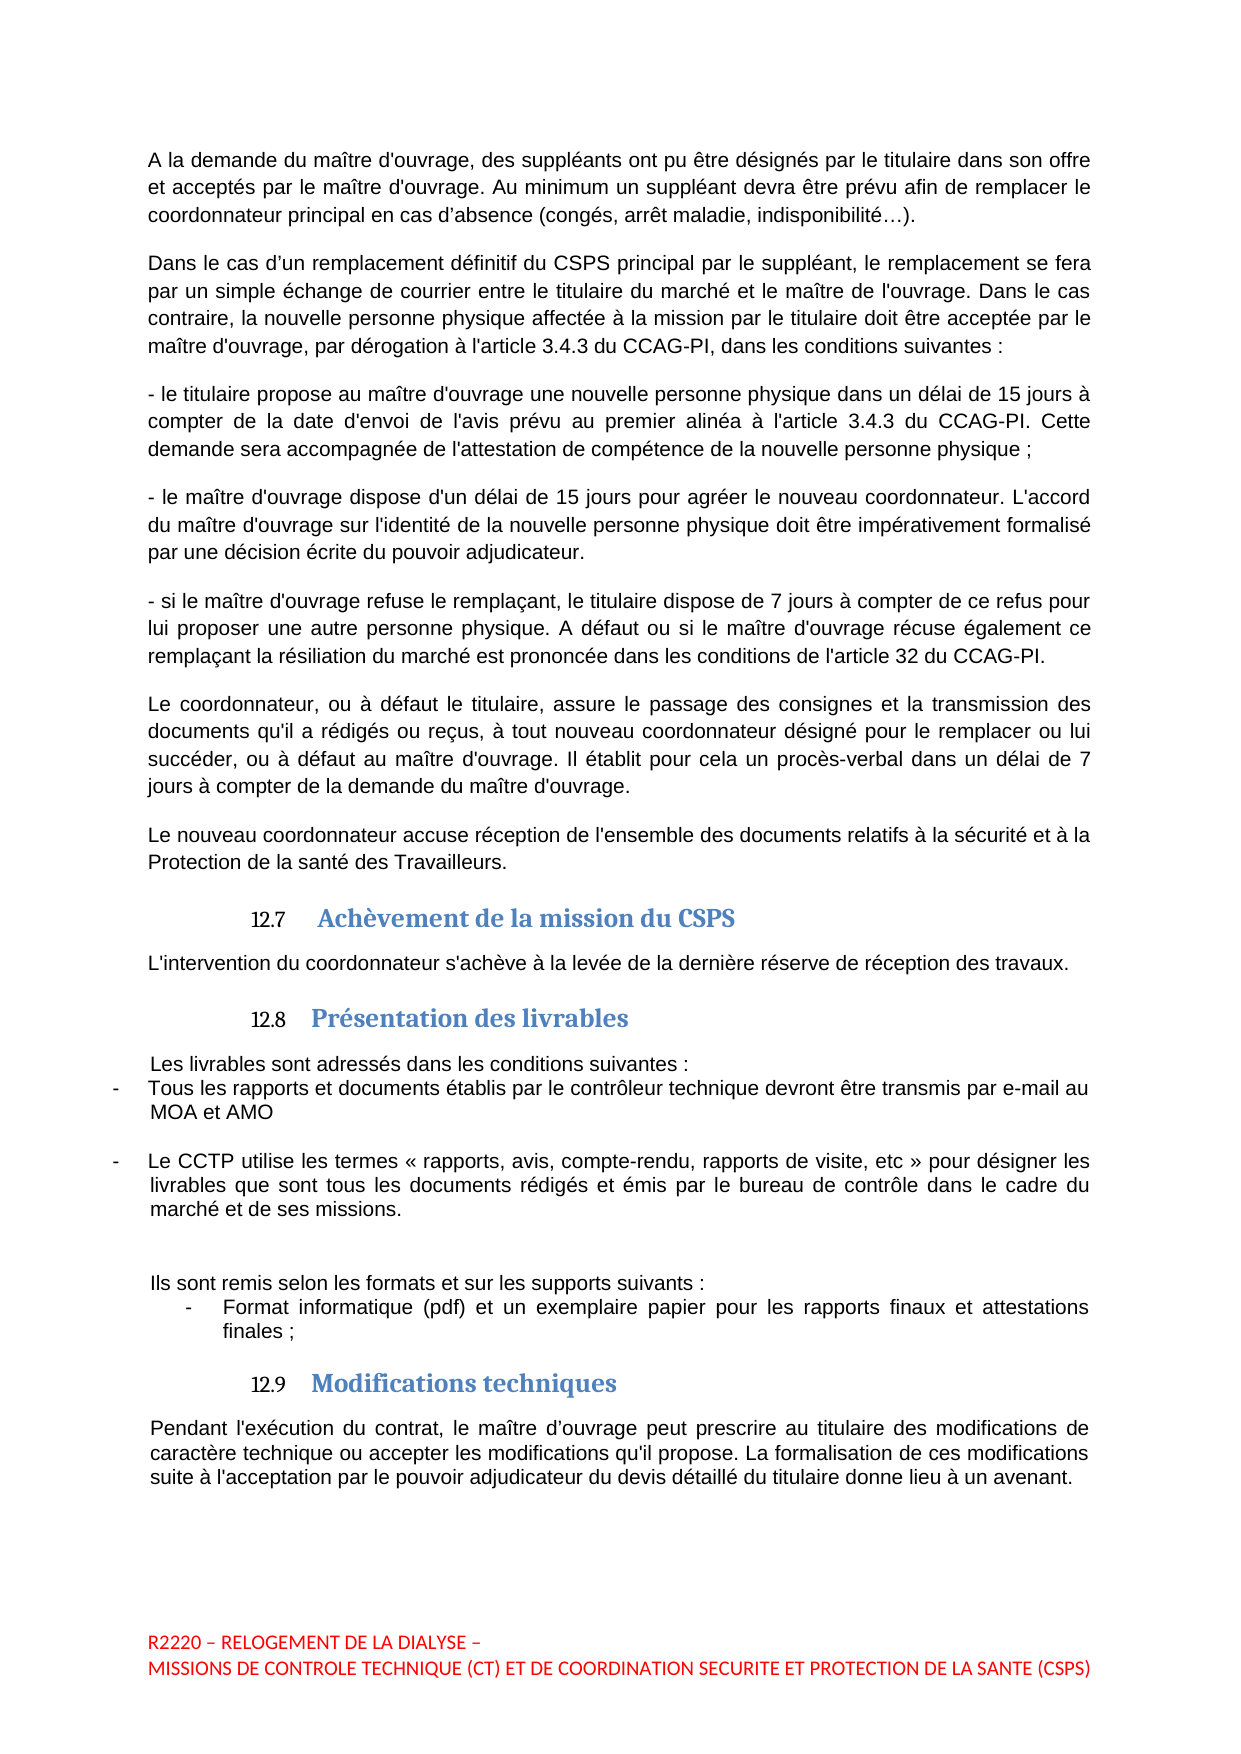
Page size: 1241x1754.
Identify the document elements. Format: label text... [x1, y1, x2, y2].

text Ils sont remis selon les formats et sur les supports suivants : [150, 1271, 1091, 1295]
text Le nouveau coordonnateur accuse réception de l'ensemble des documents relatifs à la sécurité et à la Protection de la santé des Travailleurs. [148, 823, 1093, 874]
text A la demande du maître d'ouvrage, des suppléants ont pu être désignés par le titulaire dans son offre et acceptés par le maître d'ouvrage. Au minimum un suppléant devra être prévu afin de remplacer le coordonnateur principal en cas d’absence (congés, arrêt maladie, indisponibilité…). [148, 148, 1093, 227]
text Pendant l'exécution du contrat, le maître d’ouvrage peut prescrire au titulaire des modifications de caractère technique ou accepter les modifications qu'il propose. La formalisation de ces modifications suite à l'acceptation par le pouvoir adjudicateur du devis détaillé du titulaire donne lieu à un avenant. [150, 1417, 1091, 1489]
text - si le maître d'ouvrage refuse le remplaçant, le titulaire dispose de 7 jours à compter de ce refus pour lui proposer une autre personne physique. A défaut ou si le maître d'ouvrage récuse également ce remplaçant la résiliation du marché est prononcée dans les conditions de l'article 32 du CCAG-PI. [148, 588, 1093, 667]
list Tous les rapports et documents établis par le contrôleur technique devront être transmis par e-mail au MOA et AMO [112, 1076, 1091, 1124]
subtitle Présentation des livrables [251, 1003, 1093, 1034]
text Dans le cas d’un remplacement définitif du CSPS principal par le suppléant, le remplacement se fera par un simple échange de courrier entre le titulaire du marché et le maître de l'ouvrage. Dans le cas contraire, la nouvelle personne physique affectée à la mission par le titulaire doit être acceptée par le maître d'ouvrage, par dérogation à l'article 3.4.3 du CCAG-PI, dans les conditions suivantes : [148, 251, 1093, 357]
subtitle Modifications techniques [251, 1368, 1093, 1399]
text L'intervention du coordonnateur s'achève à la levée de la dernière réserve de réception des travaux. [148, 951, 1093, 975]
text - le maître d'ouvrage dispose d'un délai de 15 jours pour agréer le nouveau coordonnateur. L'accord du maître d'ouvrage sur l'identité de la nouvelle personne physique doit être impérativement formalisé par une décision écrite du pouvoir adjudicateur. [148, 485, 1093, 564]
text - le titulaire propose au maître d'ouvrage une nouvelle personne physique dans un délai de 15 jours à compter de la date d'envoi de l'avis prévu au premier alinéa à l'article 3.4.3 du CCAG-PI. Cette demande sera accompagnée de l'attestation de compétence de la nouvelle personne physique ; [148, 382, 1093, 461]
list Format informatique (pdf) et un exemplaire papier pour les rapports finaux et attestations finales ; [185, 1295, 1091, 1343]
subtitle Achèvement de la mission du CSPS [251, 903, 1093, 934]
text Le coordonnateur, ou à défaut le titulaire, assure le passage des consignes et la transmission des documents qu'il a rédigés ou reçus, à tout nouveau coordonnateur désigné pour le remplacer ou lui succéder, ou à défaut au maître d'ouvrage. Il établit pour cela un procès-verbal dans un délai de 7 jours à compter de la demande du maître d'ouvrage. [148, 692, 1093, 798]
text Les livrables sont adressés dans les conditions suivantes : [150, 1052, 1091, 1076]
list Le CCTP utilise les termes « rapports, avis, compte-rendu, rapports de visite, etc » pour désigner les livrables que sont tous les documents rédigés et émis par le bureau de contrôle dans le cadre du marché et de ses missions. [112, 1149, 1091, 1222]
